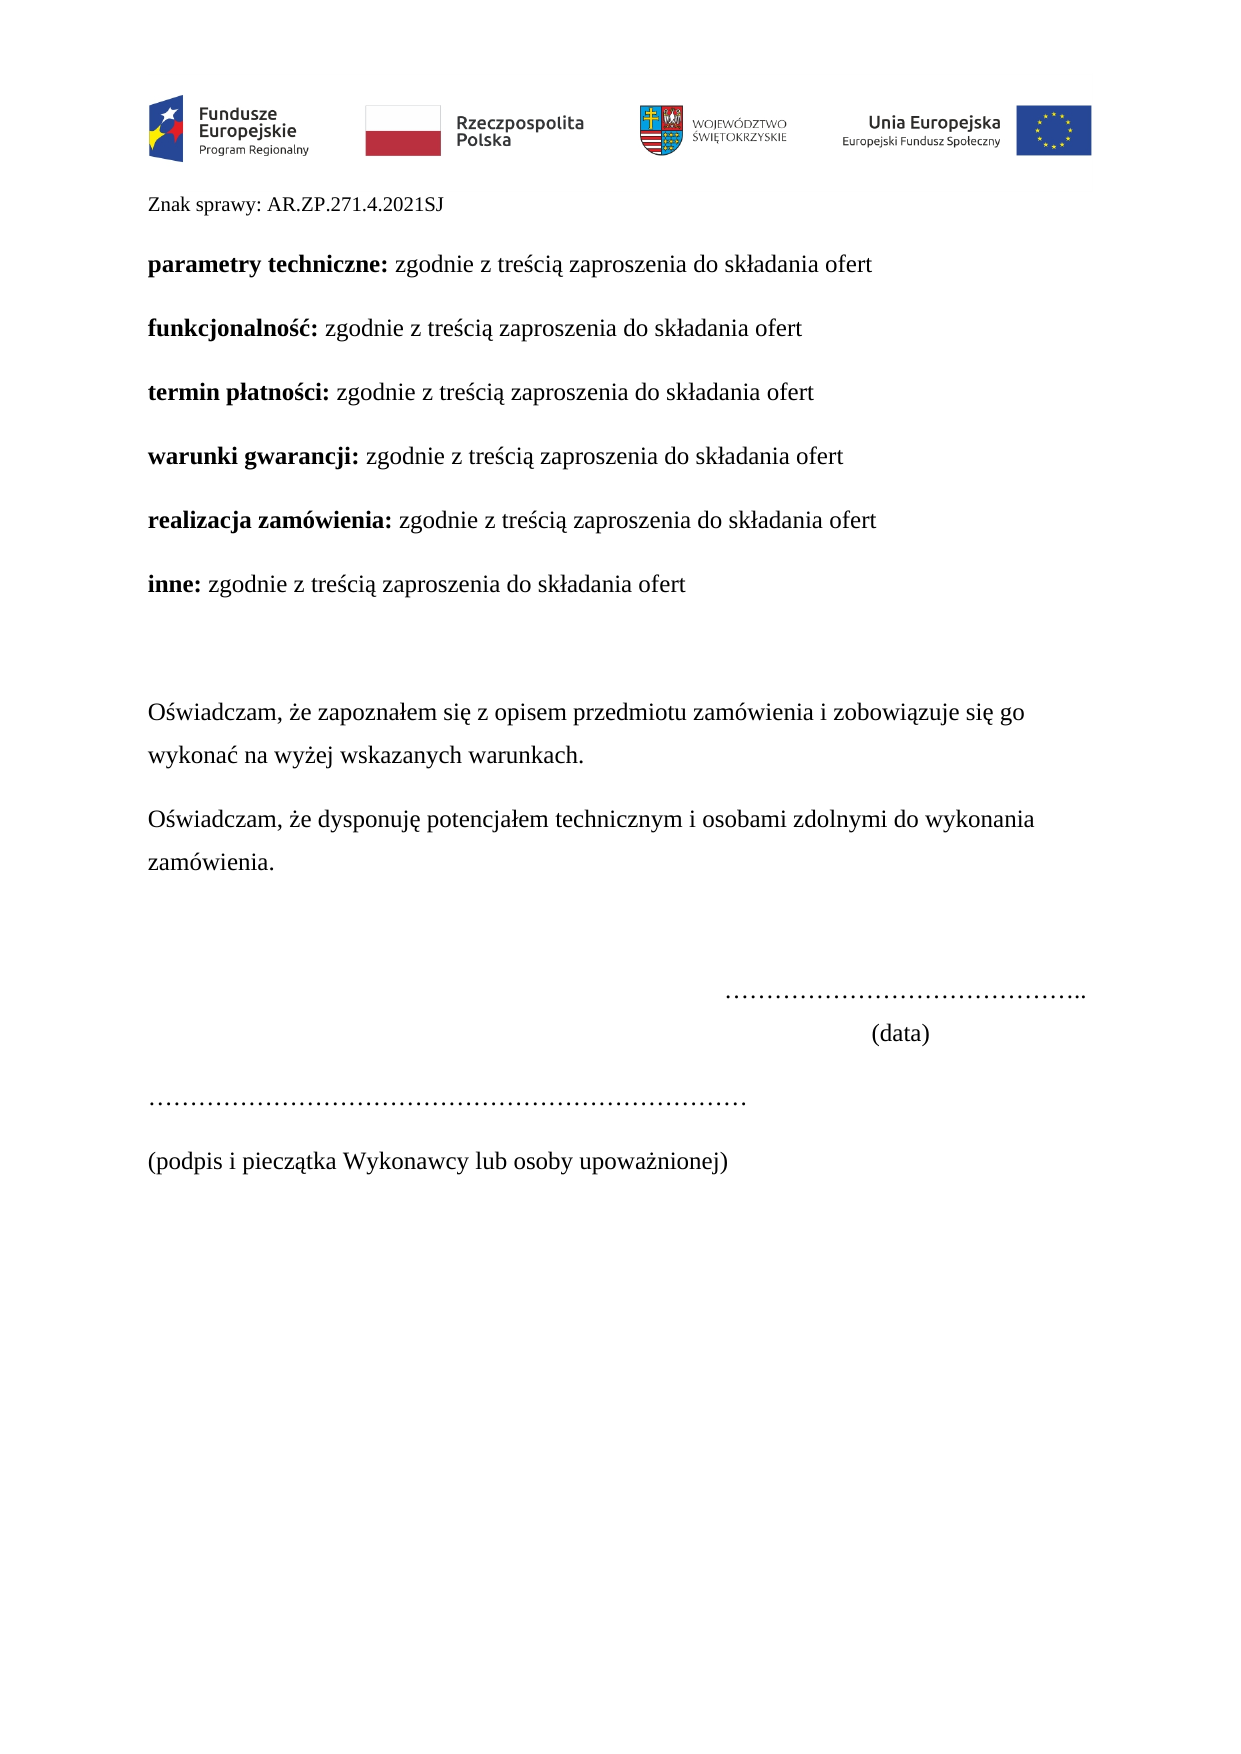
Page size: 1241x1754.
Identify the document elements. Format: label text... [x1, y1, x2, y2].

text realizacja zamówienia: zgodnie z treścią zaproszenia do składania ofert [148, 505, 1093, 534]
text Oświadczam, że zapoznałem się z opisem przedmiotu zamówienia i zobowiązuje się go wykonać na wyżej wskazanych warunkach. [148, 697, 1093, 769]
text ……………………………………………………………… [148, 1082, 1093, 1111]
text Oświadczam, że dysponuję potencjałem technicznym i osobami zdolnymi do wykonania zamówienia. [148, 804, 1093, 876]
text funkcjonalność: zgodnie z treścią zaproszenia do składania ofert [148, 313, 1093, 342]
text (podpis i pieczątka Wykonawcy lub osoby upoważnionej) [148, 1146, 1093, 1175]
text parametry techniczne: zgodnie z treścią zaproszenia do składania ofert [148, 249, 1093, 278]
text warunki gwarancji: zgodnie z treścią zaproszenia do składania ofert [148, 441, 1093, 470]
text inne: zgodnie z treścią zaproszenia do składania ofert [148, 569, 1093, 598]
text …………………………………….. (data) [221, 975, 1093, 1047]
text termin płatności: zgodnie z treścią zaproszenia do składania ofert [148, 377, 1093, 406]
picture [147, 73, 1093, 192]
